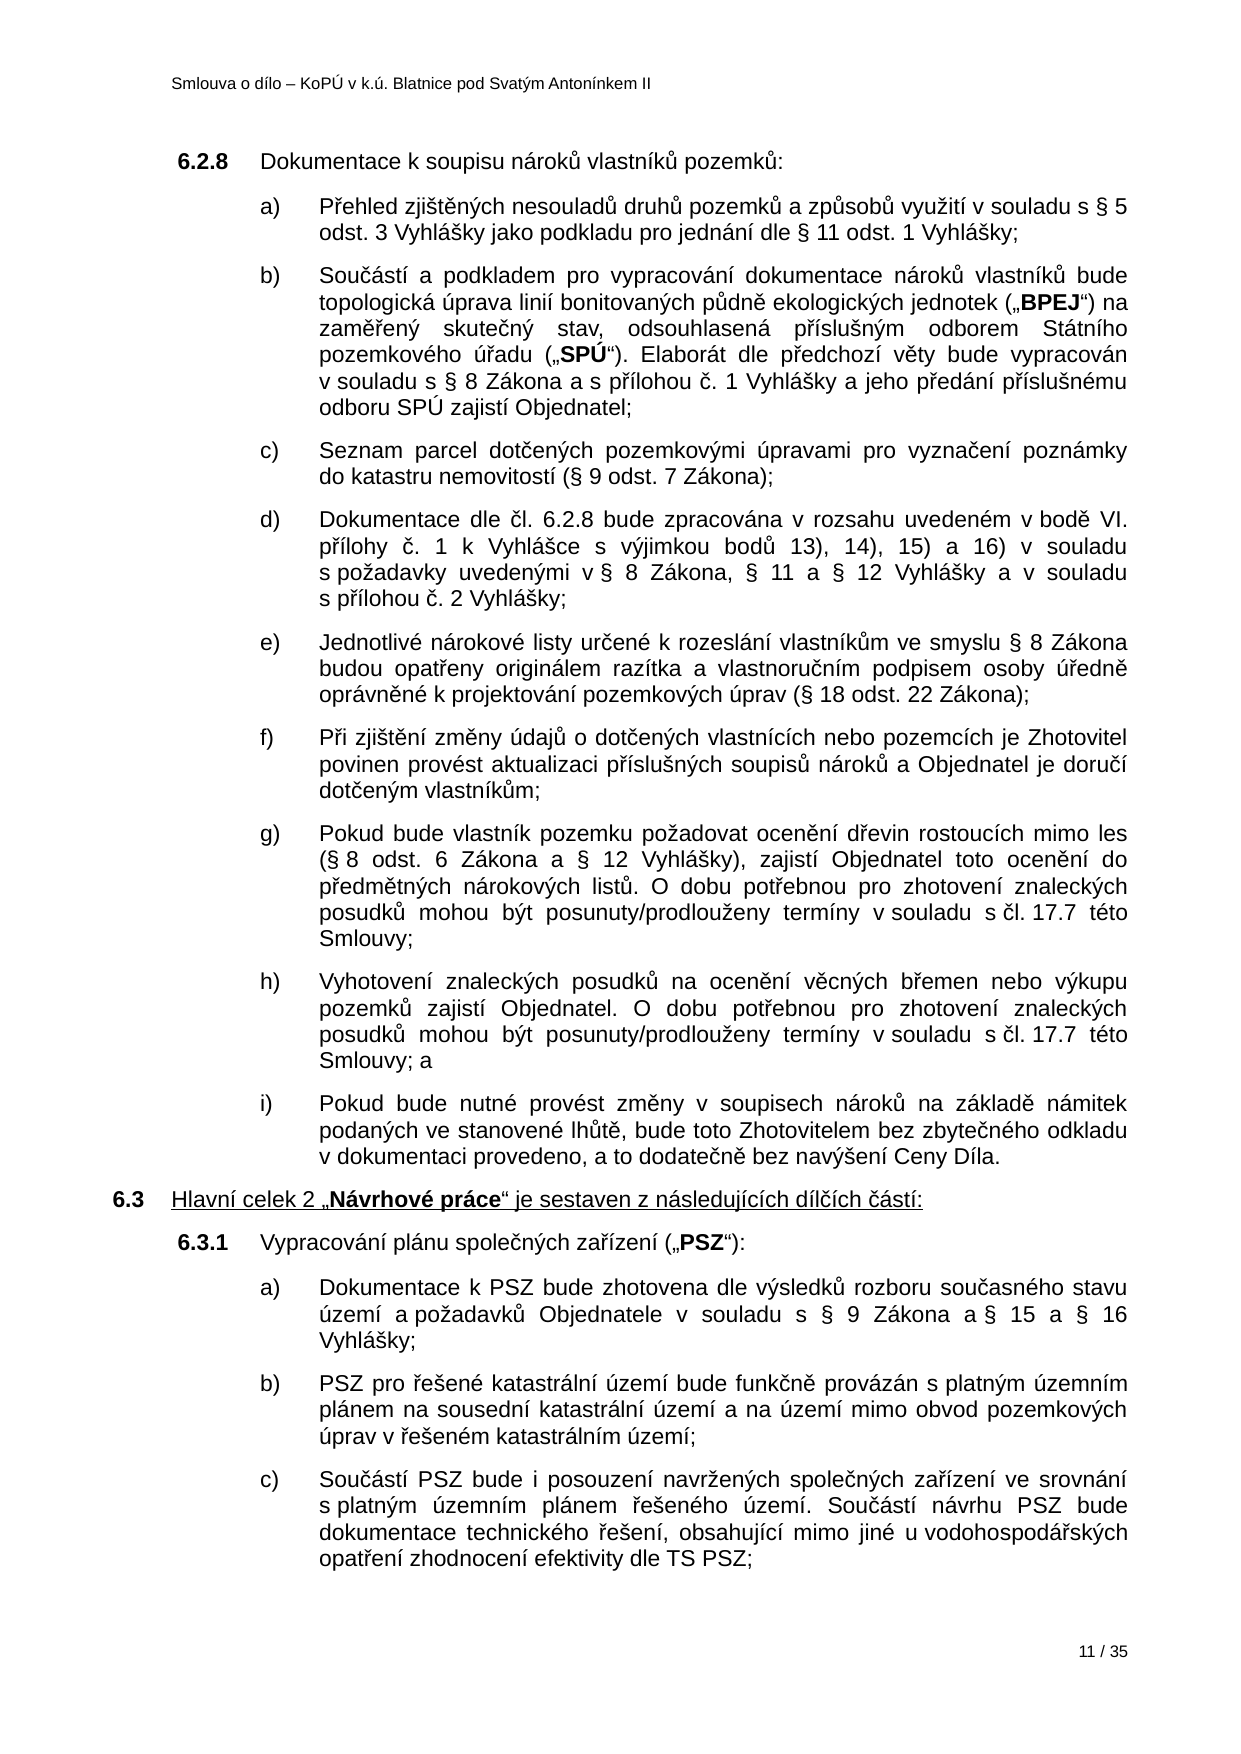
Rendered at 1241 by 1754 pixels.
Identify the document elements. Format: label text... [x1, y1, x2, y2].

list Pokud bude nutné provést změny v soupisech nároků na základě námitek podaných ve stanovené lhůtě, bude toto Zhotovitelem bez zbytečného odkladu v dokumentaci provedeno, a to dodatečně bez navýšení Ceny Díla. [260, 1090, 1128, 1169]
list Dokumentace k PSZ bude zhotovena dle výsledků rozboru současného stavu území a požadavků Objednatele v souladu s § 9 Zákona a § 15 a § 16 Vyhlášky; [260, 1274, 1128, 1353]
list Dokumentace dle čl. 6.2.8 bude zpracována v rozsahu uvedeném v bodě VI. přílohy č. 1 k Vyhlášce s výjimkou bodů 13), 14), 15) a 16) v souladu s požadavky uvedenými v § 8 Zákona, § 11 a § 12 Vyhlášky a v souladu s přílohou č. 2 Vyhlášky; [260, 506, 1128, 612]
text Dokumentace k soupisu nároků vlastníků pozemků: [177, 148, 1128, 174]
list Přehled zjištěných nesouladů druhů pozemků a způsobů využití v souladu s § 5 odst. 3 Vyhlášky jako podkladu pro jednání dle § 11 odst. 1 Vyhlášky; [260, 193, 1128, 246]
list Vyhotovení znaleckých posudků na ocenění věcných břemen nebo výkupu pozemků zajistí Objednatel. O dobu potřebnou pro zhotovení znaleckých posudků mohou být posunuty/prodlouženy termíny v souladu s čl. 17.7 této Smlouvy; a [260, 968, 1128, 1074]
text Vypracování plánu společných zařízení („PSZ“): [177, 1229, 1128, 1256]
list PSZ pro řešené katastrální území bude funkčně provázán s platným územním plánem na sousední katastrální území a na území mimo obvod pozemkových úprav v řešeném katastrálním území; [260, 1370, 1128, 1449]
list Součástí PSZ bude i posouzení navržených společných zařízení ve srovnání s platným územním plánem řešeného území. Součástí návrhu PSZ bude dokumentace technického řešení, obsahující mimo jiné u vodohospodářských opatření zhodnocení efektivity dle TS PSZ; [260, 1466, 1128, 1571]
list Při zjištění změny údajů o dotčených vlastnících nebo pozemcích je Zhotovitel povinen provést aktualizaci příslušných soupisů nároků a Objednatel je doručí dotčeným vlastníkům; [260, 724, 1128, 803]
text Hlavní celek 2 „Návrhové práce“ je sestaven z následujících dílčích částí: [112, 1186, 1128, 1212]
list Součástí a podkladem pro vypracování dokumentace nároků vlastníků bude topologická úprava linií bonitovaných půdně ekologických jednotek („BPEJ“) na zaměřený skutečný stav, odsouhlasená příslušným odborem Státního pozemkového úřadu („SPÚ“). Elaborát dle předchozí věty bude vypracován v souladu s § 8 Zákona a s přílohou č. 1 Vyhlášky a jeho předání příslušnému odboru SPÚ zajistí Objednatel; [260, 262, 1128, 420]
list Jednotlivé nárokové listy určené k rozeslání vlastníkům ve smyslu § 8 Zákona budou opatřeny originálem razítka a vlastnoručním podpisem osoby úředně oprávněné k projektování pozemkových úprav (§ 18 odst. 22 Zákona); [260, 628, 1128, 707]
list Seznam parcel dotčených pozemkovými úpravami pro vyznačení poznámky do katastru nemovitostí (§ 9 odst. 7 Zákona); [260, 437, 1128, 490]
list Pokud bude vlastník pozemku požadovat ocenění dřevin rostoucích mimo les (§ 8 odst. 6 Zákona a § 12 Vyhlášky), zajistí Objednatel toto ocenění do předmětných nárokových listů. O dobu potřebnou pro zhotovení znaleckých posudků mohou být posunuty/prodlouženy termíny v souladu s čl. 17.7 této Smlouvy; [260, 820, 1128, 952]
